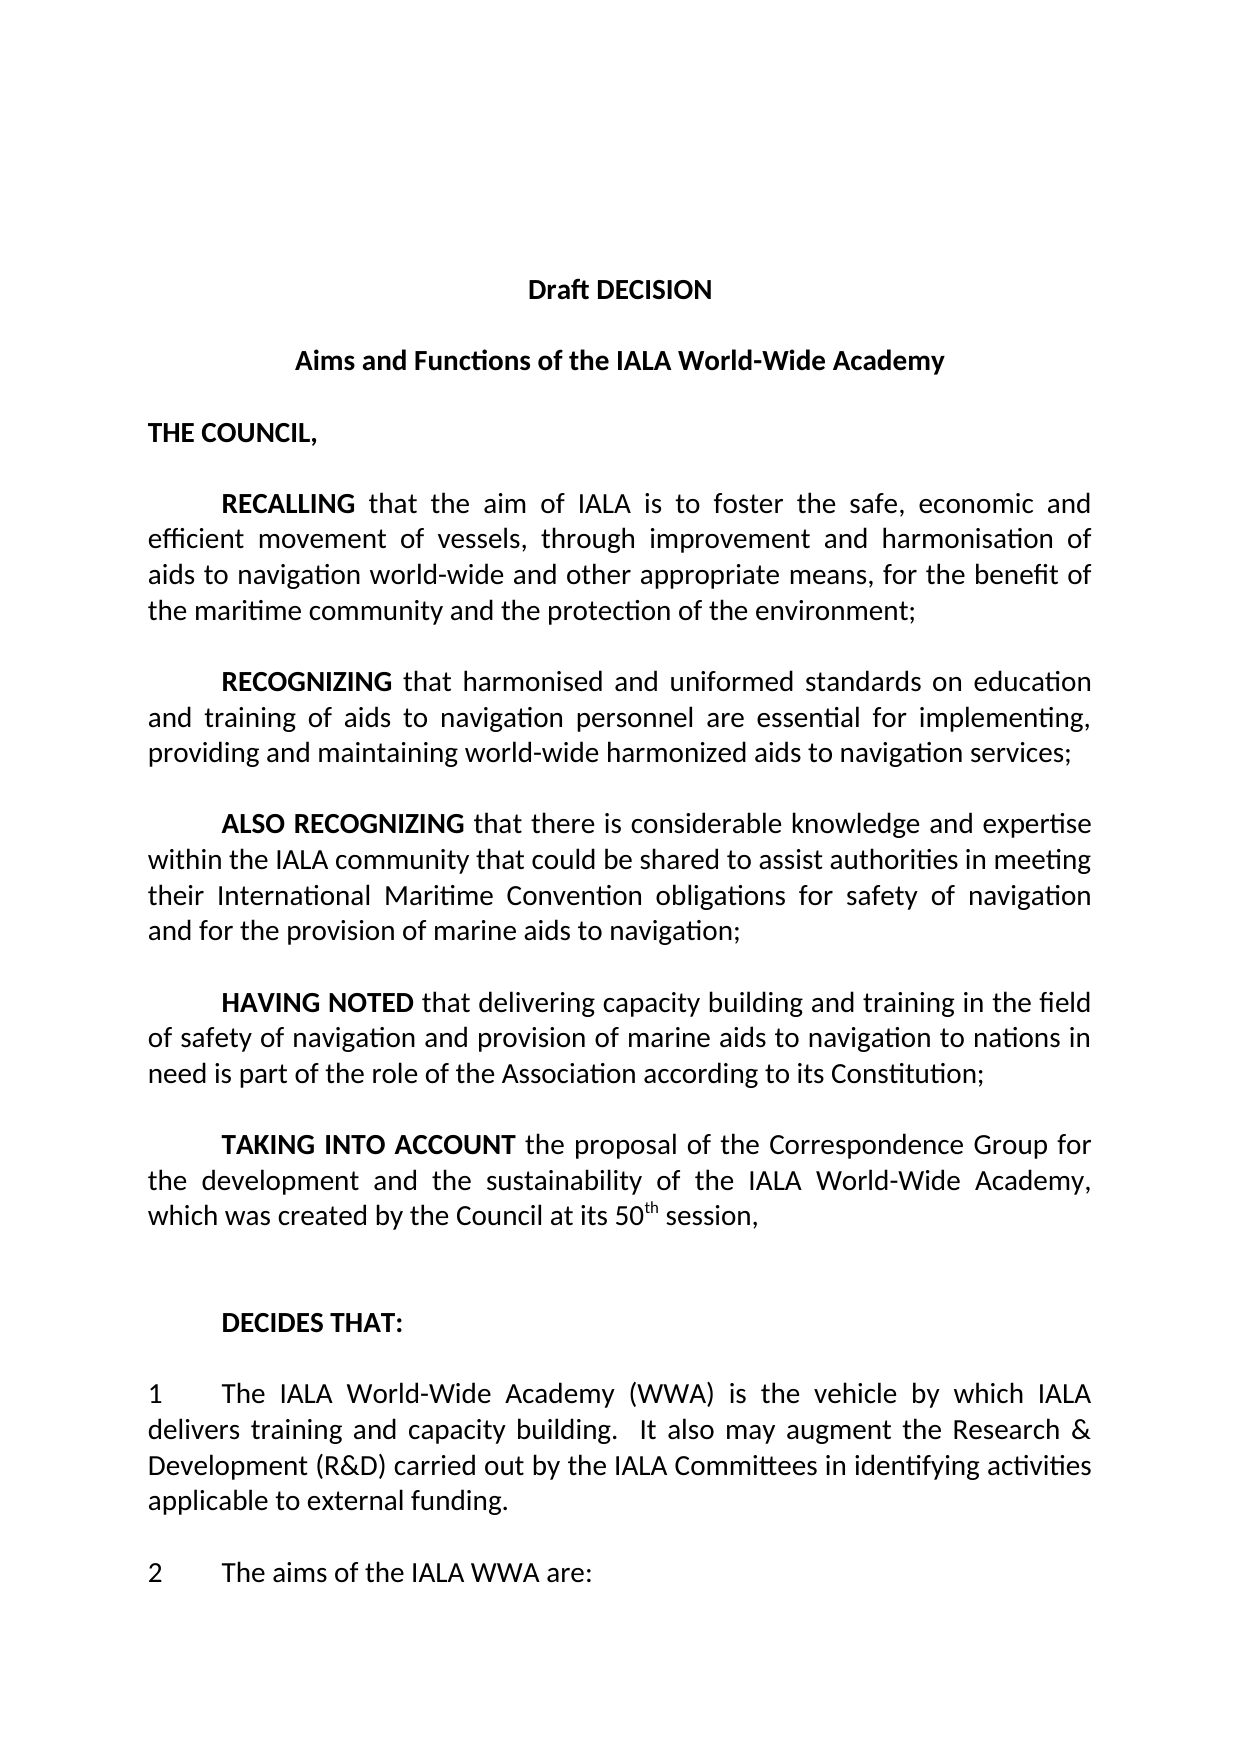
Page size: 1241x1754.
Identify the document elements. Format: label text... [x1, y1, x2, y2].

text ALSO RECOGNIZING that there is considerable knowledge and expertise within the IALA community that could be shared to assist authorities in meeting their obligations for safety of navigation and for the provision of marine aids to navigation; [148, 806, 1093, 948]
text Aims and Functions of the IALA World-Wide Academy [148, 342, 1093, 378]
text Draft DECISION [148, 271, 1093, 307]
text DECIDES THAT: [148, 1304, 1093, 1340]
text TAKING INTO ACCOUNT the proposal of the Correspondence Group for the development and the sustainability of the IALA World-Wide Academy, which was created by the Council at its 50th session, [148, 1126, 1093, 1233]
text RECALLING that the aim of IALA is to foster the safe, economic and efficient movement of vessels, through improvement and harmonisation of aids to navigation world-wide and other appropriate means, for the benefit of the maritime community and the protection of the environment; [148, 485, 1093, 627]
text HAVING NOTED that delivering capacity building and training in the field of safety of navigation and provision of marine aids to navigation to nations in need is part of the role of the Association according to its ; [148, 984, 1093, 1091]
text 1 The IALA World-Wide Academy (WWA) is the vehicle by which IALA delivers training and capacity building. It also may augment the Research & Development (R&D) carried out by the IALA Committees in identifying activities applicable to external funding. [148, 1376, 1093, 1518]
text RECOGNIZING that harmonised and uniformed standards on education and training of aids to navigation personnel are essential for implementing, providing and maintaining world-wide harmonized aids to navigation services; [148, 663, 1093, 770]
text 2 The aims of the IALA WWA are: [148, 1554, 1093, 1589]
text THE COUNCIL, [148, 414, 1093, 449]
